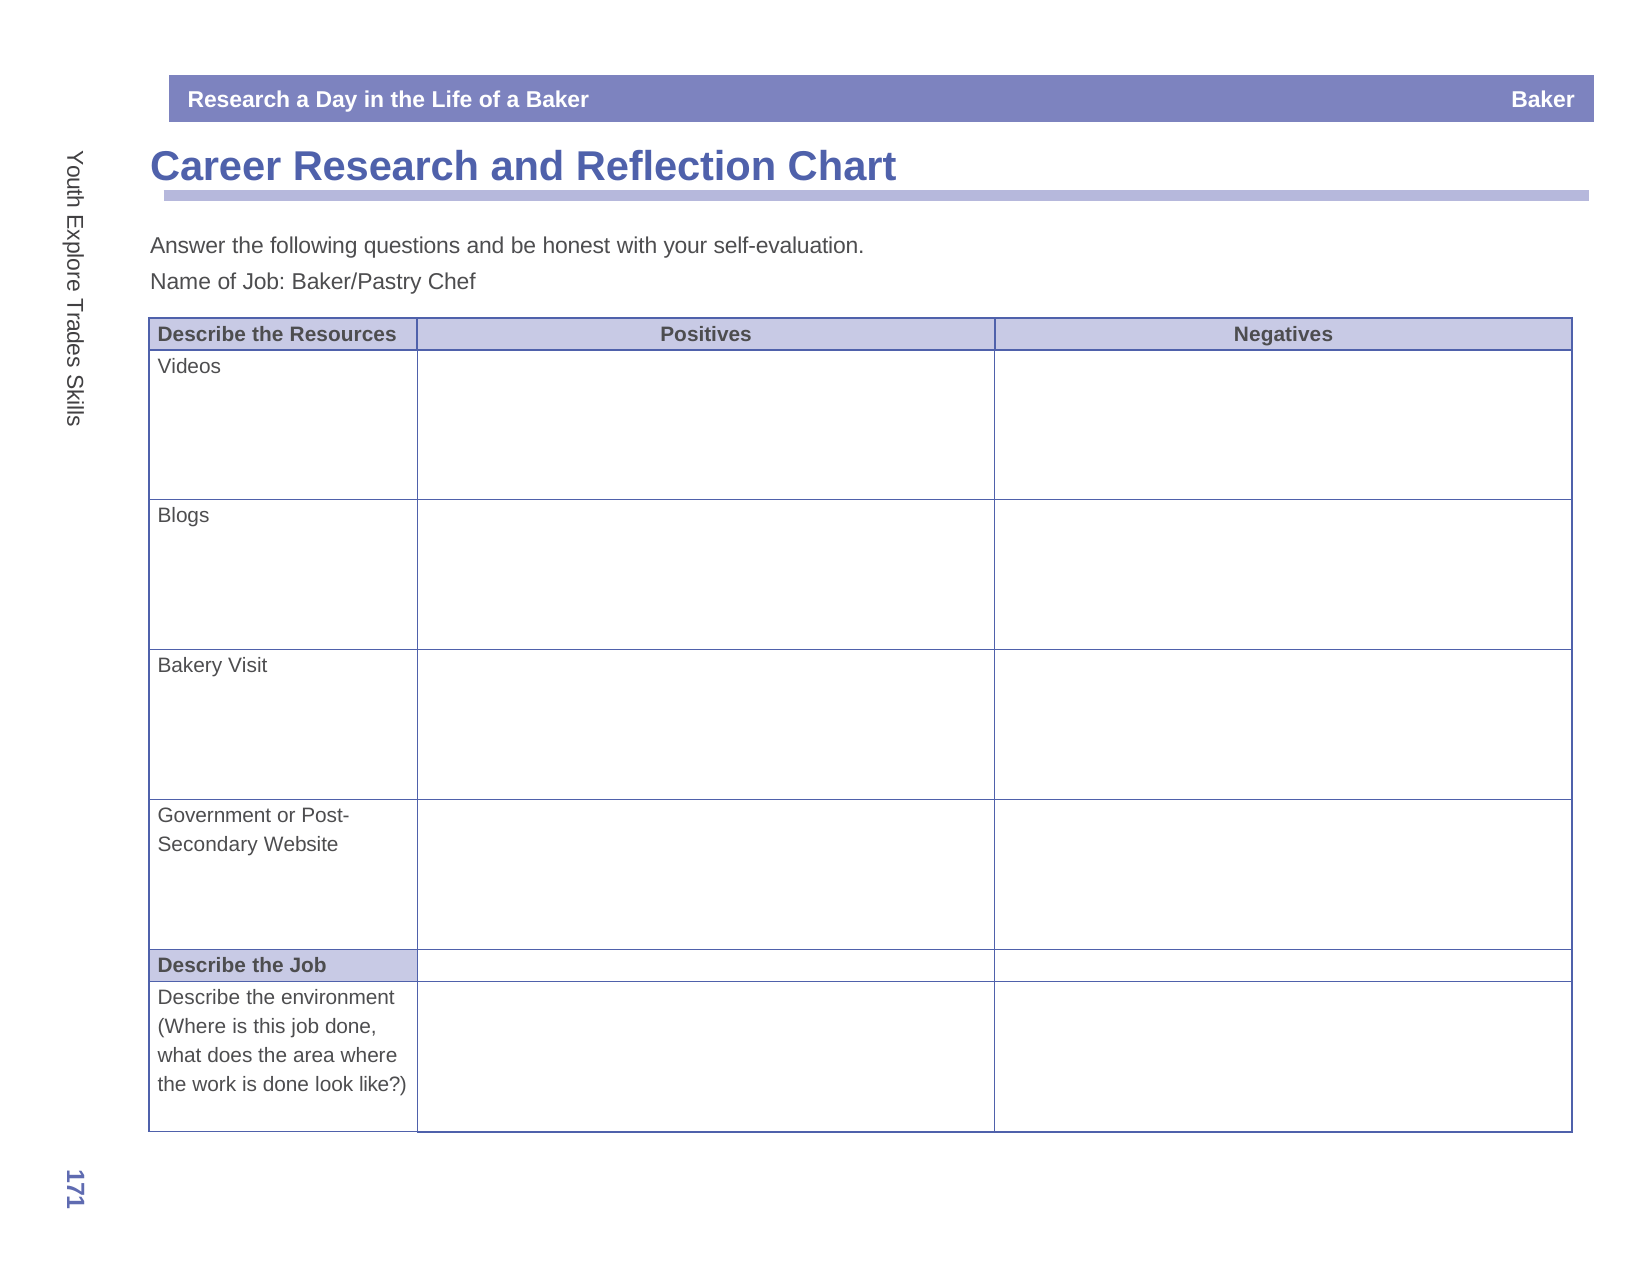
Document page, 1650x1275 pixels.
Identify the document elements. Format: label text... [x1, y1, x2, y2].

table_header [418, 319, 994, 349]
text Answer the following questions and be honest with your self-evaluation. Name of Job: Baker/Pastry Chef [150, 232, 865, 294]
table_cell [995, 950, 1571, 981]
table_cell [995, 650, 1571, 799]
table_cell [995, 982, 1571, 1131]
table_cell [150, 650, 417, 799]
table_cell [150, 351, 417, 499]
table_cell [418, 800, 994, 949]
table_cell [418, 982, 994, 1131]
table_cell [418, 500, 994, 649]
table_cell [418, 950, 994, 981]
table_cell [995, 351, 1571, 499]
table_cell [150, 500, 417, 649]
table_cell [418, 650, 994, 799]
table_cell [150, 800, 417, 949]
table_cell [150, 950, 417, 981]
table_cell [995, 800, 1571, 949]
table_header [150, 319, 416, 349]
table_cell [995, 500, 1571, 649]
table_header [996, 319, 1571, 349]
text Career Research and Reflection Chart [150, 141, 1592, 189]
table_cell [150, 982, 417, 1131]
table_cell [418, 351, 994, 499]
